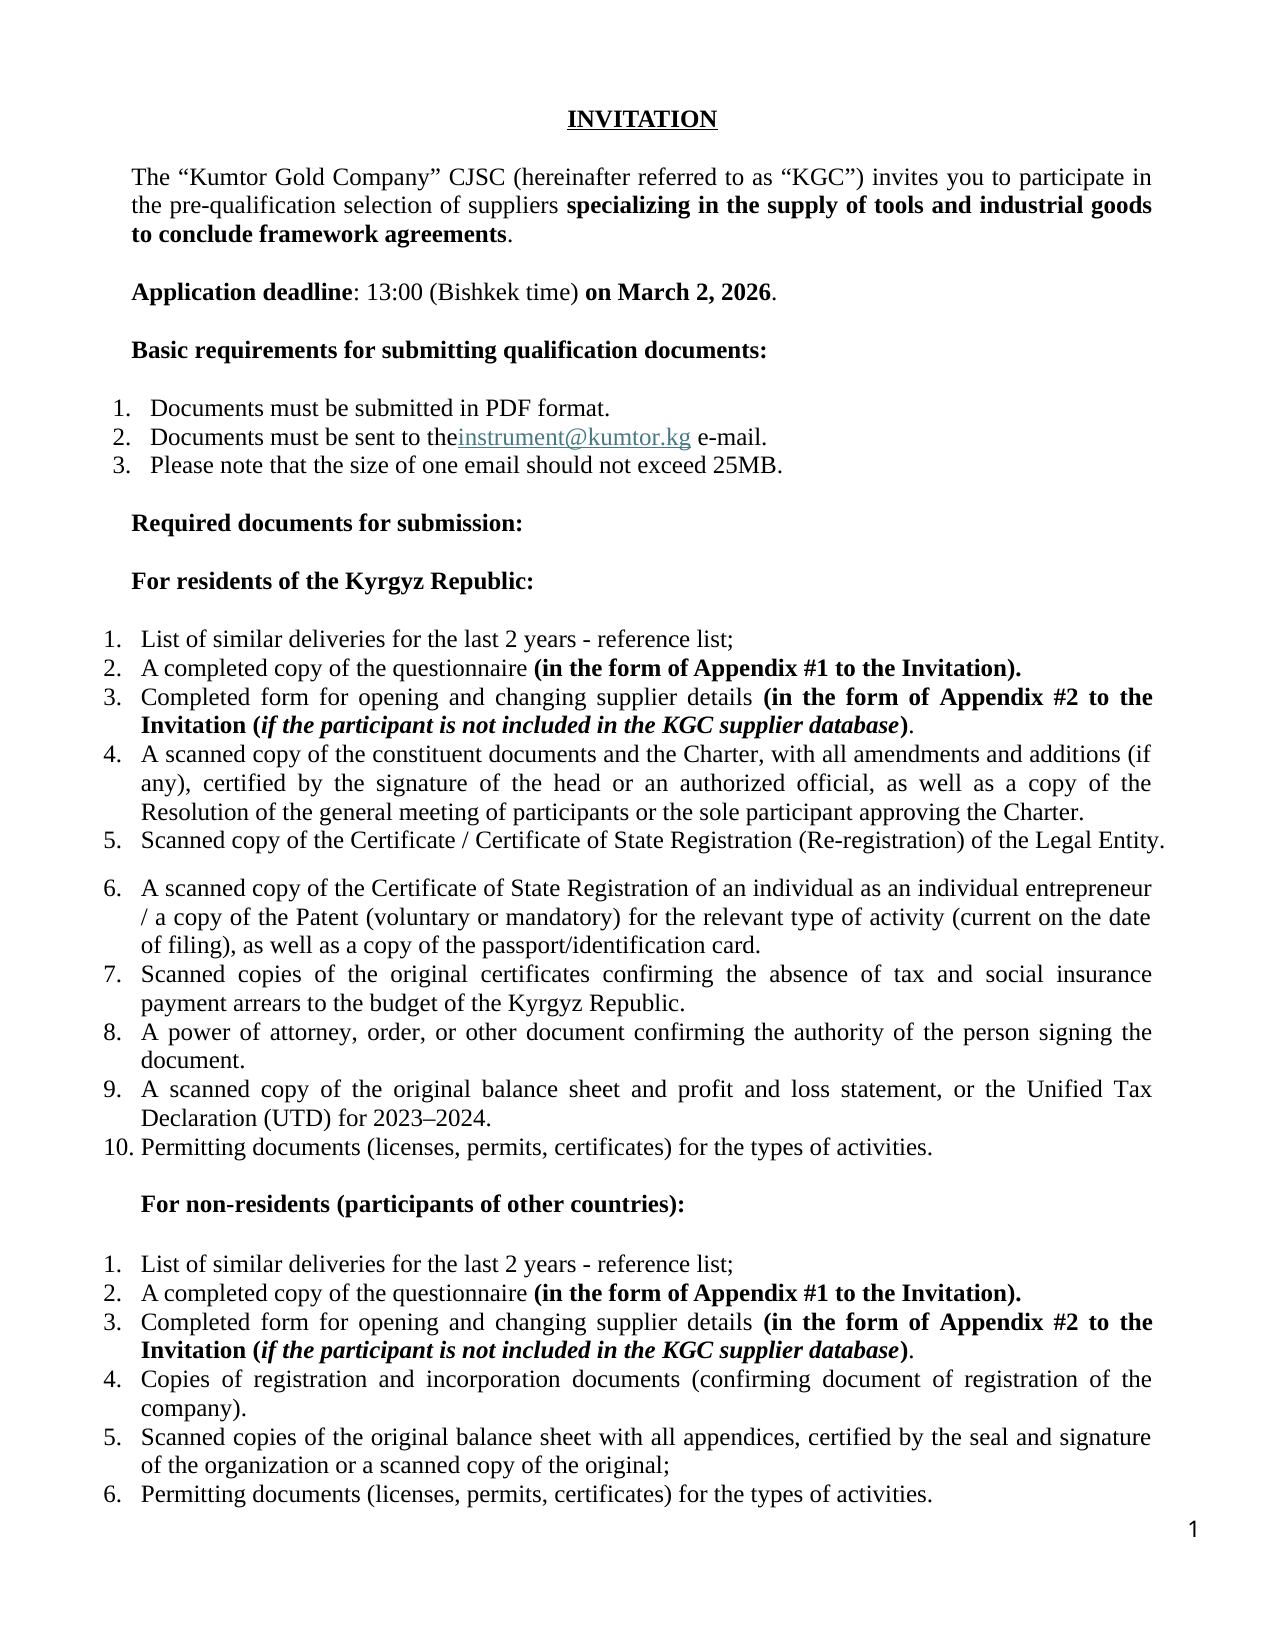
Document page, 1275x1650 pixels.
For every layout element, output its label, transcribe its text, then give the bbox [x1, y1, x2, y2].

text Application deadline: 13:00 (Bishkek time) on March 2, 2026. [131, 277, 1153, 306]
list A power of attorney, order, or other document confirming the authority of the person signing the document. [103, 1017, 1153, 1074]
text For residents of the Kyrgyz Republic: [131, 566, 1153, 595]
list List of similar deliveries for the last 2 years - reference list; [103, 624, 1153, 653]
list Copies of registration and incorporation documents (confirming document of registration of the company). [103, 1364, 1153, 1422]
list A completed copy of the questionnaire (in the form of Appendix #1 to the Invitation). [103, 1278, 1153, 1307]
list Completed form for opening and changing supplier details (in the form of Appendix #2 to the Invitation (if the participant is not included in the KGC supplier database). [103, 682, 1153, 739]
list A scanned copy of the Certificate of State Registration of an individual as an individual entrepreneur / a copy of the Patent (voluntary or mandatory) for the relevant type of activity (current on the date of filing), as well as a copy of the passport/identification card. [103, 873, 1153, 959]
list Completed form for opening and changing supplier details (in the form of Appendix #2 to the Invitation (if the participant is not included in the KGC supplier database). [103, 1307, 1153, 1364]
text Basic requirements for submitting qualification documents: [131, 335, 1153, 364]
text INVITATION [131, 104, 1153, 132]
list For non-residents (participants of other countries): [141, 1189, 1153, 1218]
list Permitting documents (licenses, permits, certificates) for the types of activities. [103, 1479, 1200, 1508]
list A completed copy of the questionnaire (in the form of Appendix #1 to the Invitation). [103, 653, 1153, 682]
list Documents must be submitted in PDF format. [112, 393, 1153, 422]
list A scanned copy of the original balance sheet and profit and loss statement, or the Unified Tax Declaration (UTD) for 2023–2024. [103, 1074, 1153, 1132]
list Permitting documents (licenses, permits, certificates) for the types of activities. [103, 1132, 1153, 1161]
text The “Kumtor Gold Company” CJSC (hereinafter referred to as “KGC”) invites you to participate in the pre-qualification selection of suppliers specializing in the supply of tools and industrial goods to conclude framework agreements. [131, 162, 1153, 248]
list Scanned copies of the original certificates confirming the absence of tax and social insurance payment arrears to the budget of the Kyrgyz Republic. [103, 959, 1153, 1017]
list A scanned copy of the constituent documents and the Charter, with all amendments and additions (if any), certified by the signature of the head or an authorized official, as well as a copy of the Resolution of the general meeting of participants or the sole participant approving the Charter. [103, 739, 1153, 825]
list Scanned copies of the original balance sheet with all appendices, certified by the seal and signature of the organization or a scanned copy of the original; [103, 1422, 1153, 1479]
text Required documents for submission: [131, 508, 1153, 537]
list Scanned copy of the Certificate / Certificate of State Registration (Re-registration) of the Legal Entity. [103, 825, 1200, 854]
list Please note that the size of one email should not exceed 25MB. [112, 450, 1153, 479]
list Documents must be sent to theinstrument@kumtor.kg e-mail. [112, 422, 1153, 450]
list List of similar deliveries for the last 2 years - reference list; [103, 1249, 1153, 1278]
